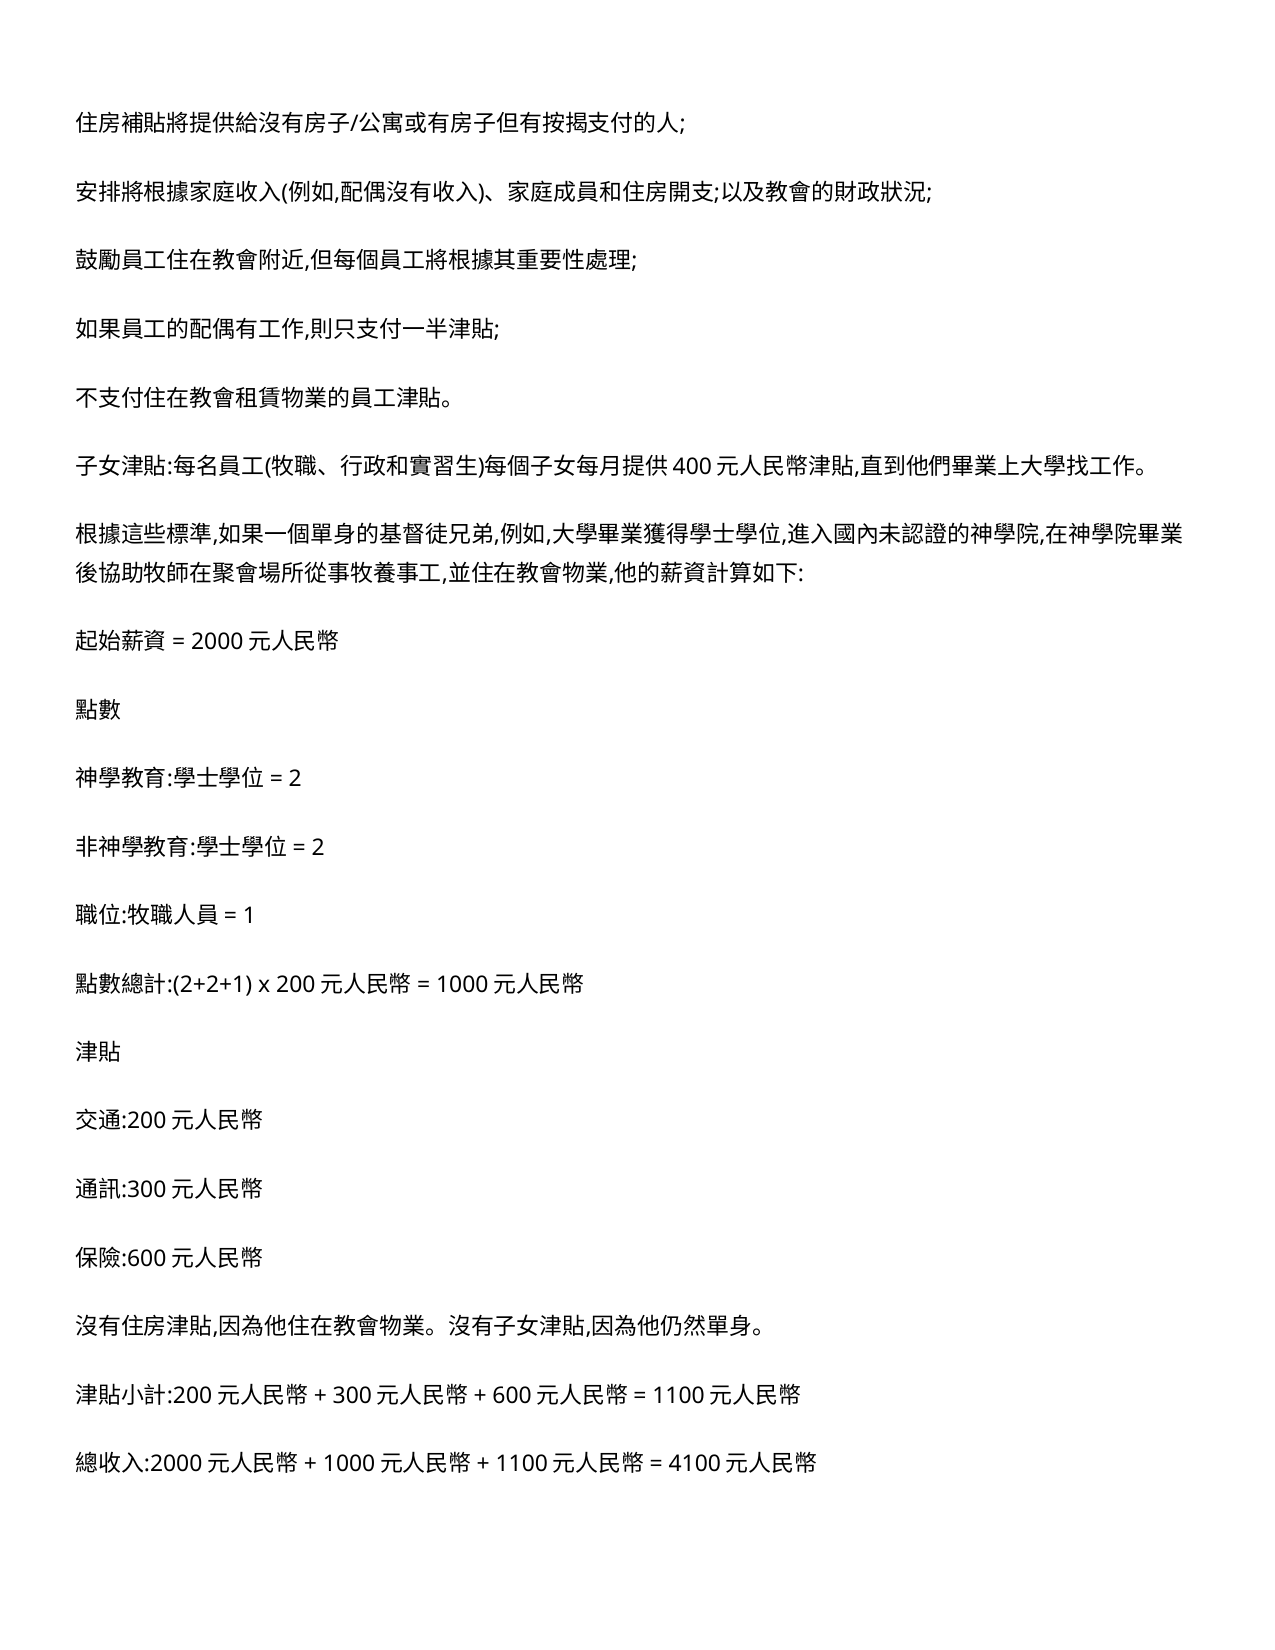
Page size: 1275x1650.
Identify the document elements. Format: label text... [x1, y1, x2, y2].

text 交通:200元人民幣 [75, 1102, 1200, 1136]
text 鼓勵員工住在教會附近,但每個員工將根據其重要性處理; [75, 242, 1200, 276]
text 點數 [75, 692, 1200, 725]
text 安排將根據家庭收入(例如,配偶沒有收入)、家庭成員和住房開支;以及教會的財政狀況; [75, 174, 1200, 207]
text 職位:牧職人員 = 1 [75, 897, 1200, 930]
text 沒有住房津貼,因為他住在教會物業。沒有子女津貼,因為他仍然單身。 [75, 1308, 1200, 1341]
text 不支付住在教會租賃物業的員工津貼。 [75, 379, 1200, 413]
text 根據這些標準,如果一個單身的基督徒兄弟,例如,大學畢業獲得學士學位,進入國內未認證的神學院,在神學院畢業後協助牧師在聚會場所從事牧養事工,並住在教會物業,他的薪資計算如下: [75, 516, 1200, 588]
text 保險:600元人民幣 [75, 1239, 1200, 1273]
text 住房補貼將提供給沒有房子/公寓或有房子但有按揭支付的人; [75, 105, 1200, 138]
text 非神學教育:學士學位 = 2 [75, 828, 1200, 862]
text 總收入:2000元人民幣 + 1000元人民幣 + 1100元人民幣 = 4100元人民幣 [75, 1445, 1200, 1478]
text 津貼小計:200元人民幣 + 300元人民幣 + 600元人民幣 = 1100元人民幣 [75, 1377, 1200, 1410]
text 起始薪資 = 2000元人民幣 [75, 623, 1200, 656]
text 津貼 [75, 1034, 1200, 1067]
text 點數總計:(2+2+1) x 200元人民幣 = 1000元人民幣 [75, 966, 1200, 999]
text 通訊:300元人民幣 [75, 1171, 1200, 1204]
text 如果員工的配偶有工作,則只支付一半津貼; [75, 311, 1200, 344]
text 子女津貼:每名員工(牧職、行政和實習生)每個子女每月提供400元人民幣津貼,直到他們畢業上大學找工作。 [75, 448, 1200, 481]
text 神學教育:學士學位 = 2 [75, 760, 1200, 793]
